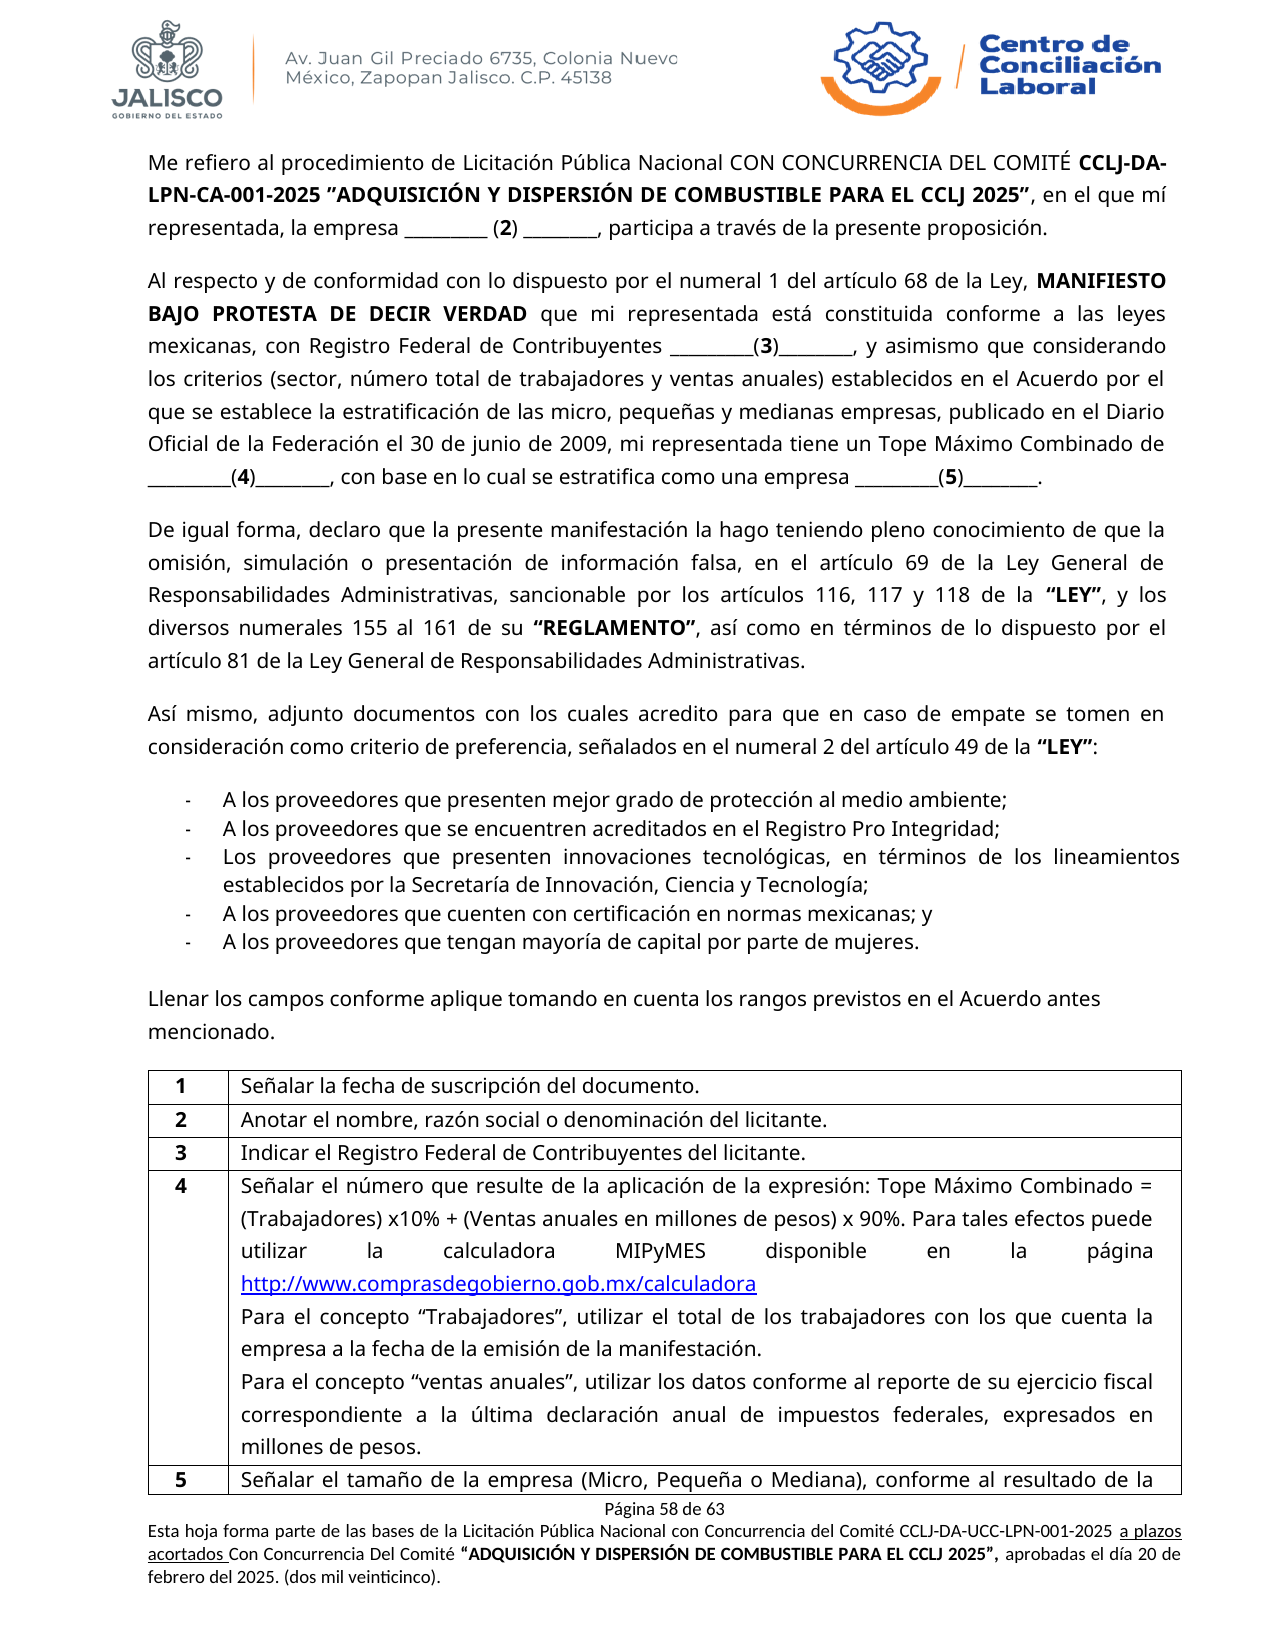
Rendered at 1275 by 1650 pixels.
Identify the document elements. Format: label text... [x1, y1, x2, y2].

text Al respecto y de conformidad con lo dispuesto por el numeral 1 del artículo 68 de la Ley, MANIFIESTO BAJO PROTESTA DE DECIR VERDAD que mi representada está constituida conforme a las leyes mexicanas, con Registro Federal de Contribuyentes _________(3)________, y asimismo que considerando los criterios (sector, número total de trabajadores y ventas anuales) establecidos en el Acuerdo por el que se establece la estratificación de las micro, pequeñas y medianas empresas, publicado en el Diario Oficial de la Federación el 30 de junio de 2009, mi representada tiene un Tope Máximo Combinado de _________(4)________, con base en lo cual se estratifica como una empresa _________(5)________. [148, 266, 1167, 490]
text Llenar los campos conforme aplique tomando en cuenta los rangos previstos en el Acuerdo antes mencionado. [148, 984, 1167, 1045]
list A los proveedores que tengan mayoría de capital por parte de mujeres. [185, 927, 1181, 956]
list A los proveedores que se encuentren acreditados en el Registro Pro Integridad; [185, 814, 1181, 842]
picture [800, 12, 1222, 130]
text Así mismo, adjunto documentos con los cuales acredito para que en caso de empate se tomen en consideración como criterio de preferencia, señalados en el numeral 2 del artículo 49 de la “LEY”: [148, 699, 1167, 760]
table_header 1 [149, 1071, 228, 1104]
picture [102, 19, 677, 122]
table_cell 2 [149, 1105, 228, 1137]
table_cell Indicar el Registro Federal de Contribuyentes del licitante. [229, 1138, 1181, 1170]
list A los proveedores que cuenten con certificación en normas mexicanas; y [185, 899, 1181, 927]
text Me refiero al procedimiento de Licitación Pública Nacional CON CONCURRENCIA DEL COMITÉ CCLJ-DA-LPN-CA-001-2025 ”ADQUISICIÓN Y DISPERSIÓN DE COMBUSTIBLE PARA EL CCLJ 2025”, en el que mí representada, la empresa _________ (2) ________, participa a través de la presente proposición. [148, 148, 1167, 241]
table_cell Señalar el número que resulte de la aplicación de la expresión: Tope Máximo Combinado = (Trabajadores) x10% + (Ventas anuales en millones de pesos) x 90%. Para tales efectos puede utilizar la calculadora MIPyMES disponible en la página http://www.comprasdegobierno.gob.mx/calculadora Para el concepto “Trabajadores”, utilizar el total de los trabajadores con los que cuenta la empresa a la fecha de la emisión de la manifestación. Para el concepto “ventas anuales”, utilizar los datos conforme al reporte de su ejercicio fiscal correspondiente a la última declaración anual de impuestos federales, expresados en millones de pesos. [229, 1171, 1181, 1464]
text De igual forma, declaro que la presente manifestación la hago teniendo pleno conocimiento de que la omisión, simulación o presentación de información falsa, en el artículo 69 de la Ley General de Responsabilidades Administrativas, sancionable por los artículos 116, 117 y 118 de la “LEY”, y los diversos numerales 155 al 161 de su “REGLAMENTO”, así como en términos de lo dispuesto por el artículo 81 de la Ley General de Responsabilidades Administrativas. [148, 515, 1167, 674]
table_cell 3 [149, 1138, 228, 1170]
table_cell Anotar el nombre, razón social o denominación del licitante. [229, 1105, 1181, 1137]
table_cell 5 [149, 1466, 228, 1494]
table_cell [229, 1466, 1181, 1494]
list Los proveedores que presenten innovaciones tecnológicas, en términos de los lineamientos establecidos por la Secretaría de Innovación, Ciencia y Tecnología; [185, 842, 1181, 899]
table_header Señalar la fecha de suscripción del documento. [229, 1071, 1181, 1104]
table_cell 4 [149, 1171, 228, 1464]
list A los proveedores que presenten mejor grado de protección al medio ambiente; [185, 785, 1181, 814]
